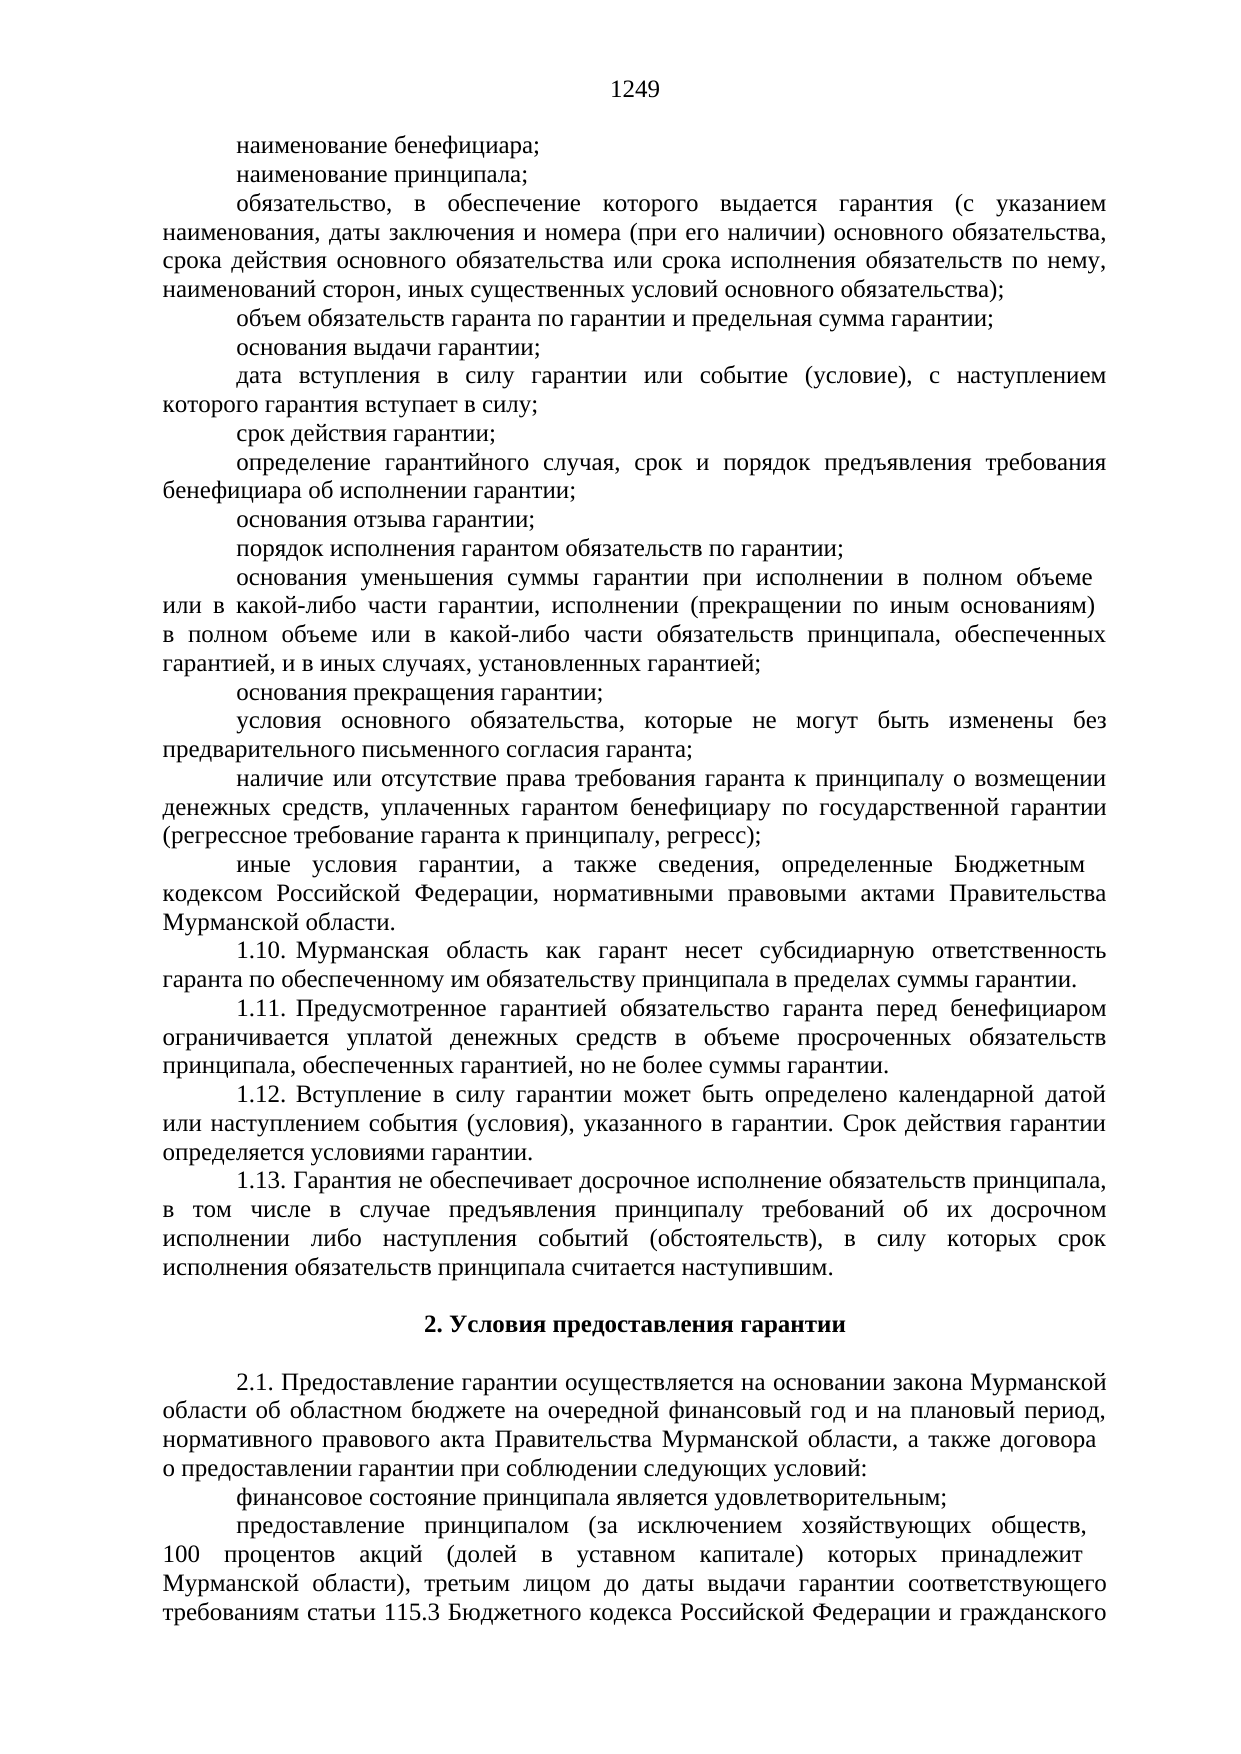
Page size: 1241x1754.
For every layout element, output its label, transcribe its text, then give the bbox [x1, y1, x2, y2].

text 2.1. Предоставление гарантии осуществляется на основании закона Мурманской области об областном бюджете на очередной финансовый год и на плановый период, нормативного правового акта Правительства Мурманской области, а также договора о предоставлении гарантии при соблюдении следующих условий: [162, 1367, 1107, 1482]
text порядок исполнения гарантом обязательств по гарантии; [162, 533, 1107, 562]
text иные условия гарантии, а также сведения, определенные Бюджетным кодексом Российской Федерации, нормативными правовыми актами Правительства Мурманской области. [162, 849, 1107, 936]
text условия основного обязательства, которые не могут быть изменены без предварительного письменного согласия гаранта; [162, 706, 1107, 763]
text основания выдачи гарантии; [162, 332, 1107, 361]
text дата вступления в силу гарантии или событие (условие), с наступлением которого гарантия вступает в силу; [162, 361, 1107, 418]
text основания уменьшения суммы гарантии при исполнении в полном объеме или в какой-либо части гарантии, исполнении (прекращении по иным основаниям) в полном объеме или в какой-либо части обязательств принципала, обеспеченных гарантией, и в иных случаях, установленных гарантией; [162, 562, 1107, 677]
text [162, 1511, 1107, 1626]
text обязательство, в обеспечение которого выдается гарантия (с указанием наименования, даты заключения и номера (при его наличии) основного обязательства, срока действия основного обязательства или срока исполнения обязательств по нему, наименований сторон, иных существенных условий основного обязательства); [162, 188, 1107, 303]
text 1.11. Предусмотренное гарантией обязательство гаранта перед бенефициаром ограничивается уплатой денежных средств в объеме просроченных обязательств принципала, обеспеченных гарантией, но не более суммы гарантии. [162, 993, 1107, 1079]
text 1.13. Гарантия не обеспечивает досрочное исполнение обязательств принципала, в том числе в случае предъявления принципалу требований об их досрочном исполнении либо наступления событий (обстоятельств), в силу которых срок исполнения обязательств принципала считается наступившим. [162, 1166, 1107, 1281]
text срок действия гарантии; [162, 418, 1107, 447]
text определение гарантийного случая, срок и порядок предъявления требования бенефициара об исполнении гарантии; [162, 447, 1107, 504]
text наименование бенефициара; [162, 131, 1107, 159]
text 1.10. Мурманская область как гарант несет субсидиарную ответственность гаранта по обеспеченному им обязательству принципала в пределах суммы гарантии. [162, 936, 1107, 993]
text основания прекращения гарантии; [162, 677, 1107, 706]
text объем обязательств гаранта по гарантии и предельная сумма гарантии; [162, 303, 1107, 332]
text наличие или отсутствие права требования гаранта к принципалу о возмещении денежных средств, уплаченных гарантом бенефициару по государственной гарантии (регрессное требование гаранта к принципалу, регресс); [162, 763, 1107, 849]
text основания отзыва гарантии; [162, 504, 1107, 533]
text финансовое состояние принципала является удовлетворительным; [162, 1482, 1107, 1511]
text 2. Условия предоставления гарантии [162, 1309, 1107, 1338]
text наименование принципала; [162, 159, 1107, 188]
text 1.12. Вступление в силу гарантии может быть определено календарной датой или наступлением события (условия), указанного в гарантии. Срок действия гарантии определяется условиями гарантии. [162, 1079, 1107, 1166]
